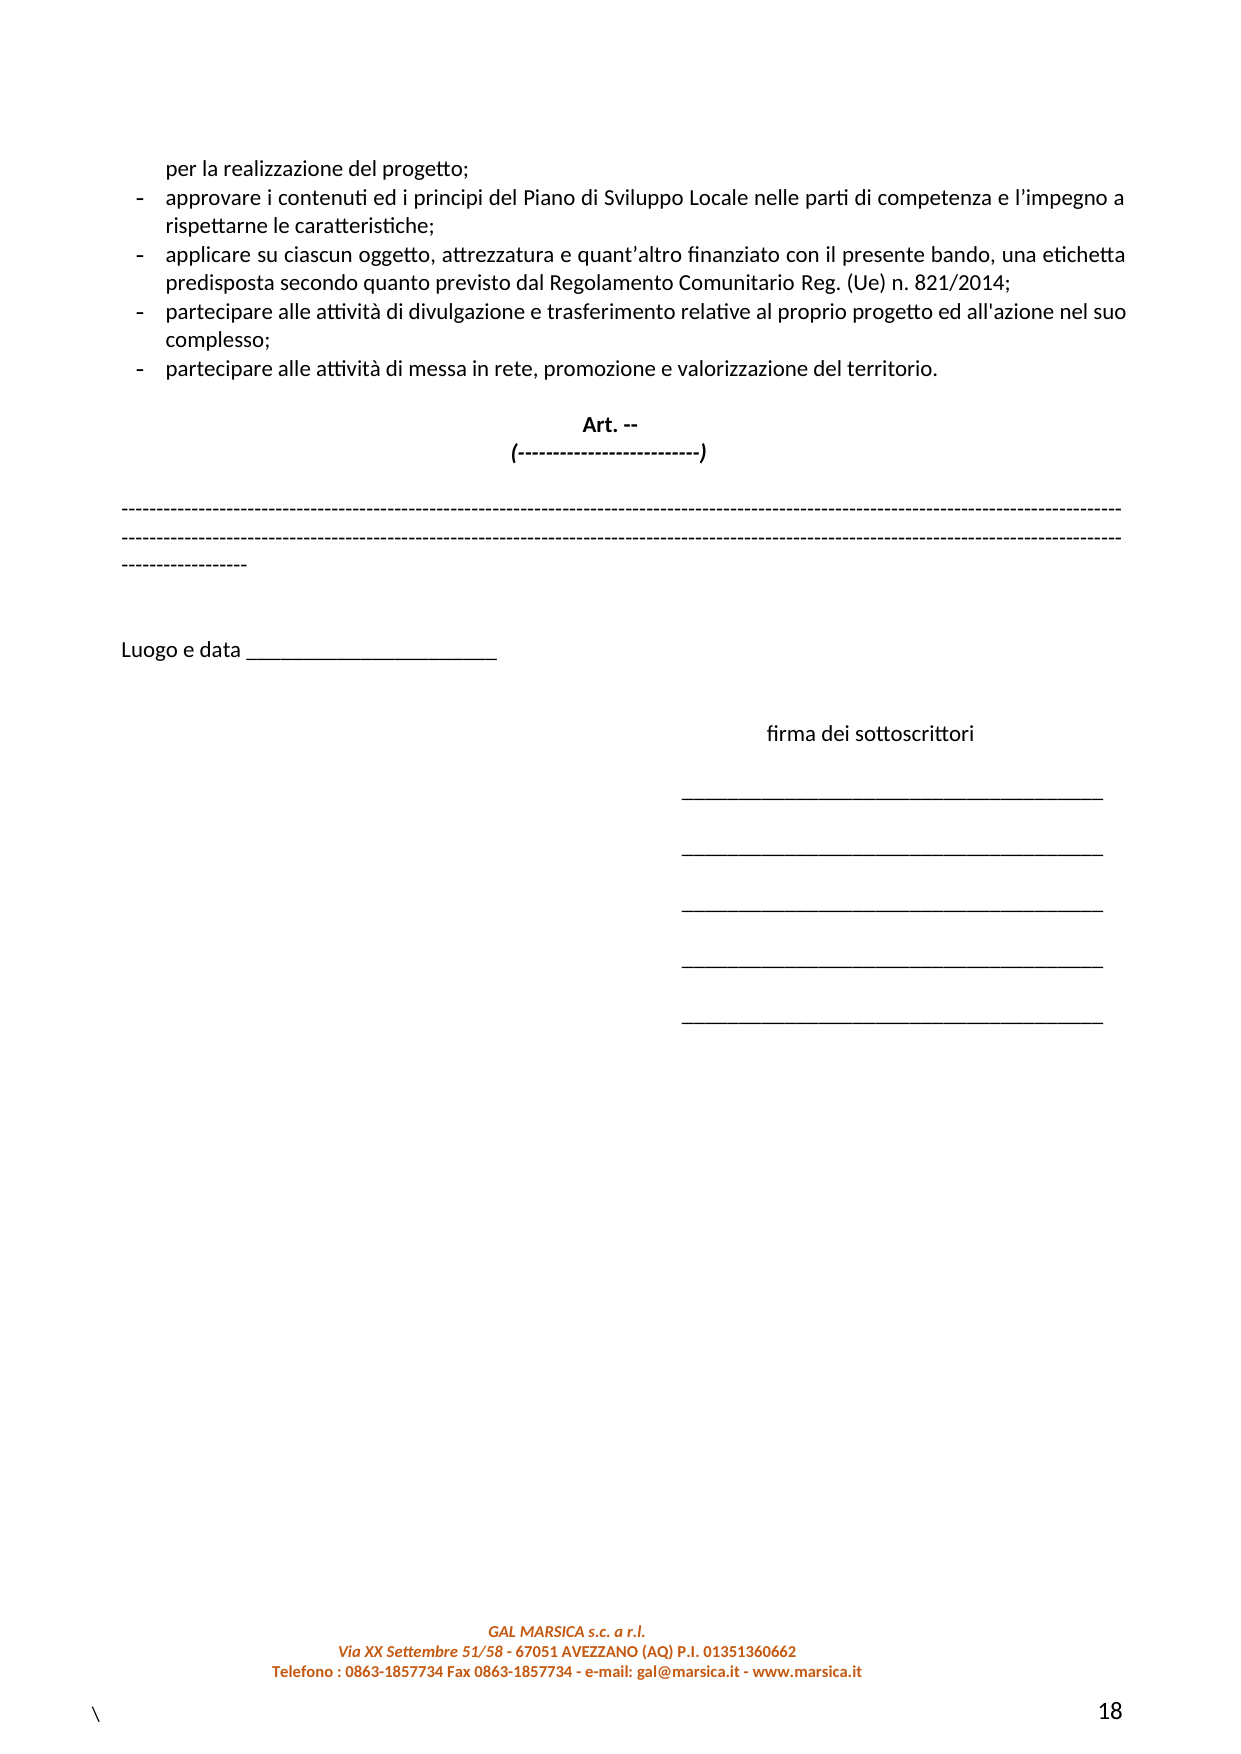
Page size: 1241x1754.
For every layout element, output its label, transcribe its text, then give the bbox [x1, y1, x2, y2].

list partecipare alle attività di divulgazione e trasferimento relative al proprio progetto ed all'azione nel suo complesso; [136, 296, 1128, 353]
text _____________________________________ [682, 887, 1128, 915]
text _____________________________________ [682, 943, 1128, 971]
text (--------------------------) [92, 438, 1128, 467]
text _____________________________________ [682, 999, 1128, 1027]
text _____________________________________ [682, 775, 1128, 803]
text firma dei sottoscrittori [711, 719, 1128, 747]
text _____________________________________ [682, 831, 1128, 859]
text Luogo e data ______________________ [92, 635, 1128, 663]
list applicare su ciascun oggetto, attrezzatura e quant’altro finanziato con il presente bando, una etichetta predisposta secondo quanto previsto dal Regolamento Comunitario Reg. (Ue) n. 821/2014; [136, 239, 1128, 296]
list approvare i contenuti ed i principi del Piano di Sviluppo Locale nelle parti di competenza e l’impegno a rispettarne le caratteristiche; [136, 182, 1128, 239]
text Art. -- [92, 411, 1128, 438]
list partecipare alle attività di messa in rete, promozione e valorizzazione del territorio. [136, 353, 1128, 382]
text ---------------------------------------------------------------------------------------------------------------------------------------------------------------------------------------------------------------------------------------------------------------------------------------------------------------- [121, 494, 1128, 579]
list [136, 154, 1128, 182]
